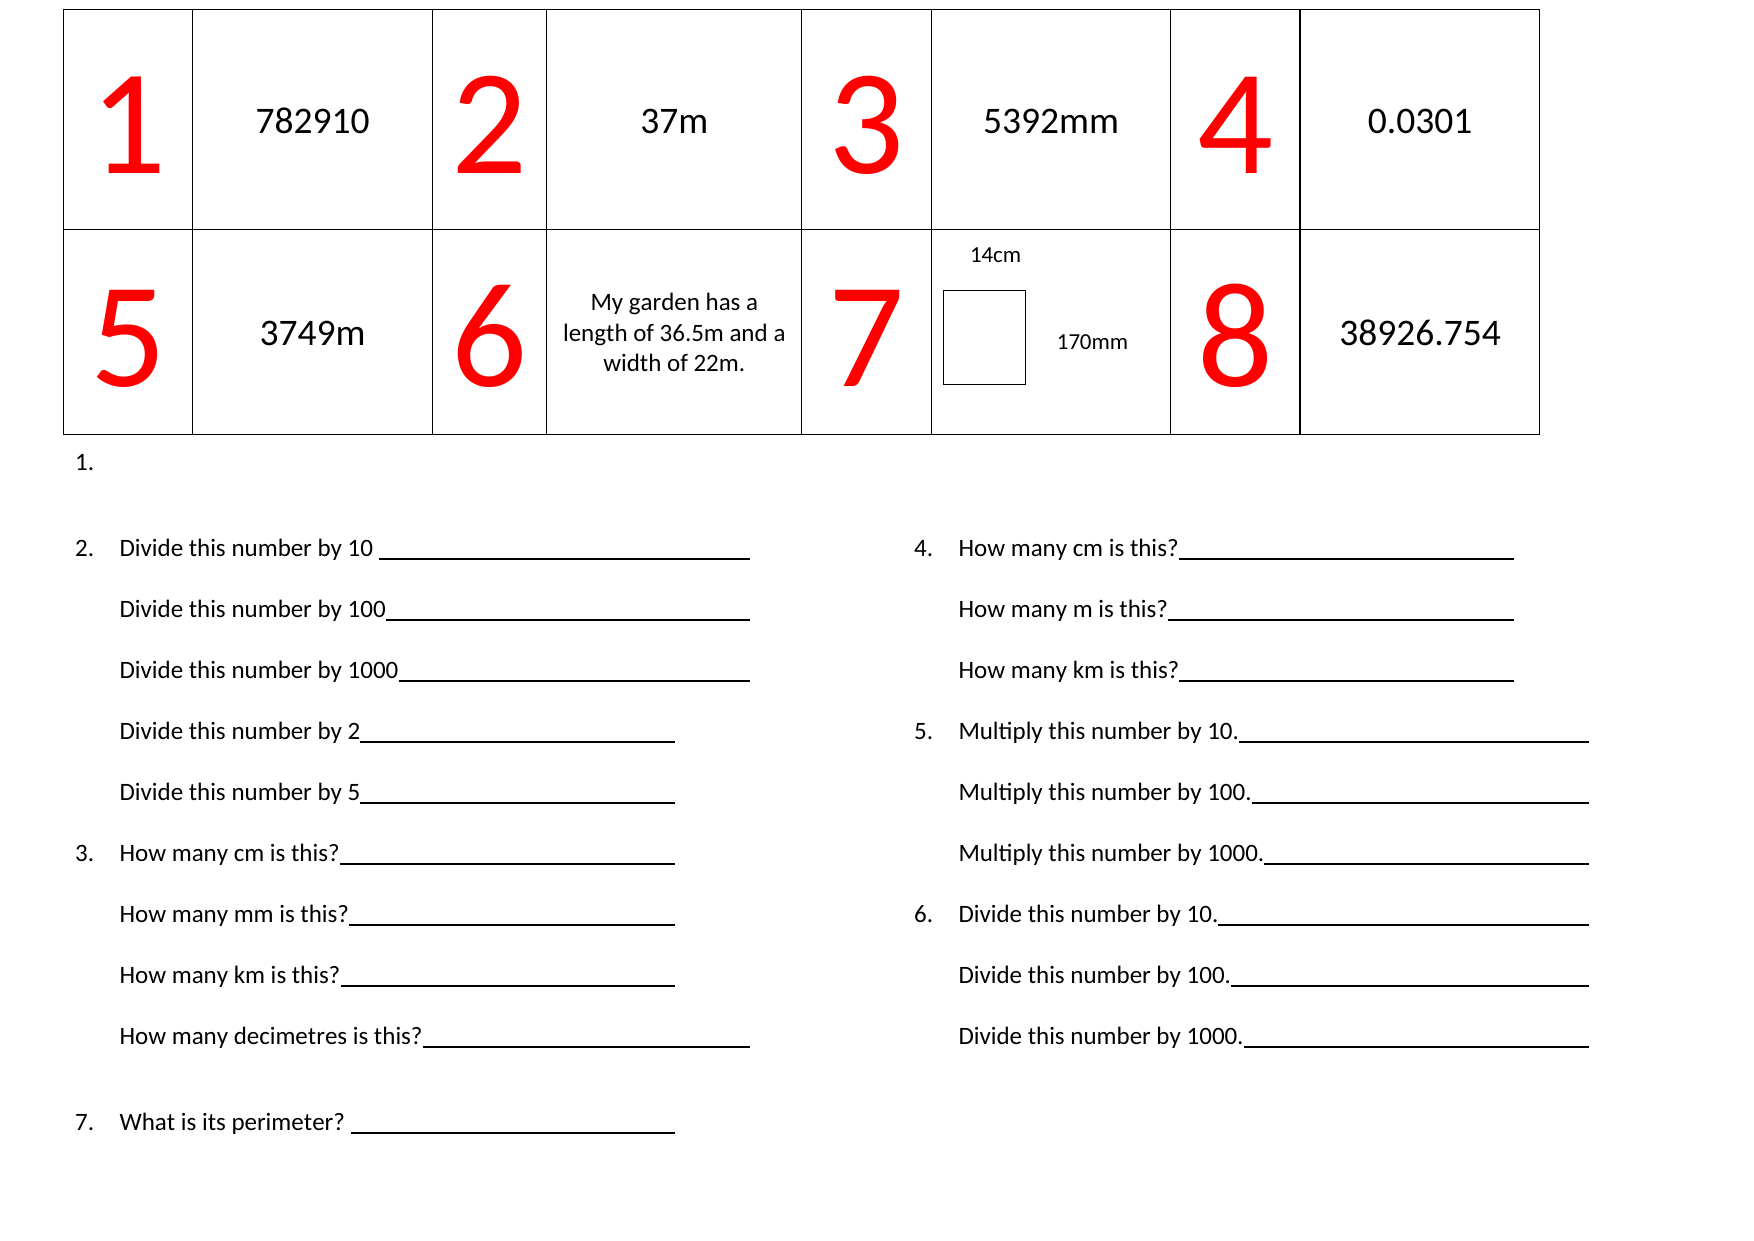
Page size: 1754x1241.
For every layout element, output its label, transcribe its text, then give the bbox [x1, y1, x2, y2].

list Multiply this number by 10. [914, 715, 1679, 746]
table_header 4 [1171, 10, 1299, 229]
list Divide this number by 100 [119, 593, 840, 623]
table_header 1 [64, 10, 192, 229]
list Multiply this number by 1000. [958, 837, 1679, 868]
table_header 0.0301 [1301, 10, 1539, 229]
list Divide this number by 2 [119, 715, 840, 746]
table_header 782910 [193, 10, 432, 229]
list What is its perimeter? [75, 1106, 1679, 1137]
list Multiply this number by 100. [958, 776, 1679, 807]
list How many km is this? [958, 654, 1679, 684]
table_cell 5 [64, 230, 192, 434]
table_cell 6 [433, 230, 546, 434]
list Divide this number by 10 [75, 532, 840, 562]
table_cell 3749m [193, 230, 432, 434]
list Divide this number by 5 [119, 776, 840, 807]
table_header 5392mm [932, 10, 1170, 229]
table_cell [932, 230, 1170, 434]
list How many km is this? [119, 959, 840, 990]
list How many cm is this? [75, 837, 840, 868]
list Divide this number by 1000. [958, 1020, 1679, 1051]
list How many m is this? [958, 593, 1679, 623]
table_cell 38926.754 [1301, 230, 1539, 434]
table_header 37m [547, 10, 801, 229]
table_cell 7 [802, 230, 931, 434]
table_cell My garden has a length of 36.5m and a width of 22m. [547, 230, 801, 434]
list Divide this number by 1000 [119, 654, 840, 684]
list How many decimetres is this? [119, 1020, 840, 1051]
list Divide this number by 10. [914, 898, 1679, 929]
table_cell 8 [1171, 230, 1299, 434]
list How many mm is this? [119, 898, 840, 929]
table_header 2 [433, 10, 546, 229]
list How many cm is this? [914, 532, 1679, 562]
table_header 3 [802, 10, 931, 229]
list Divide this number by 100. [958, 959, 1679, 990]
